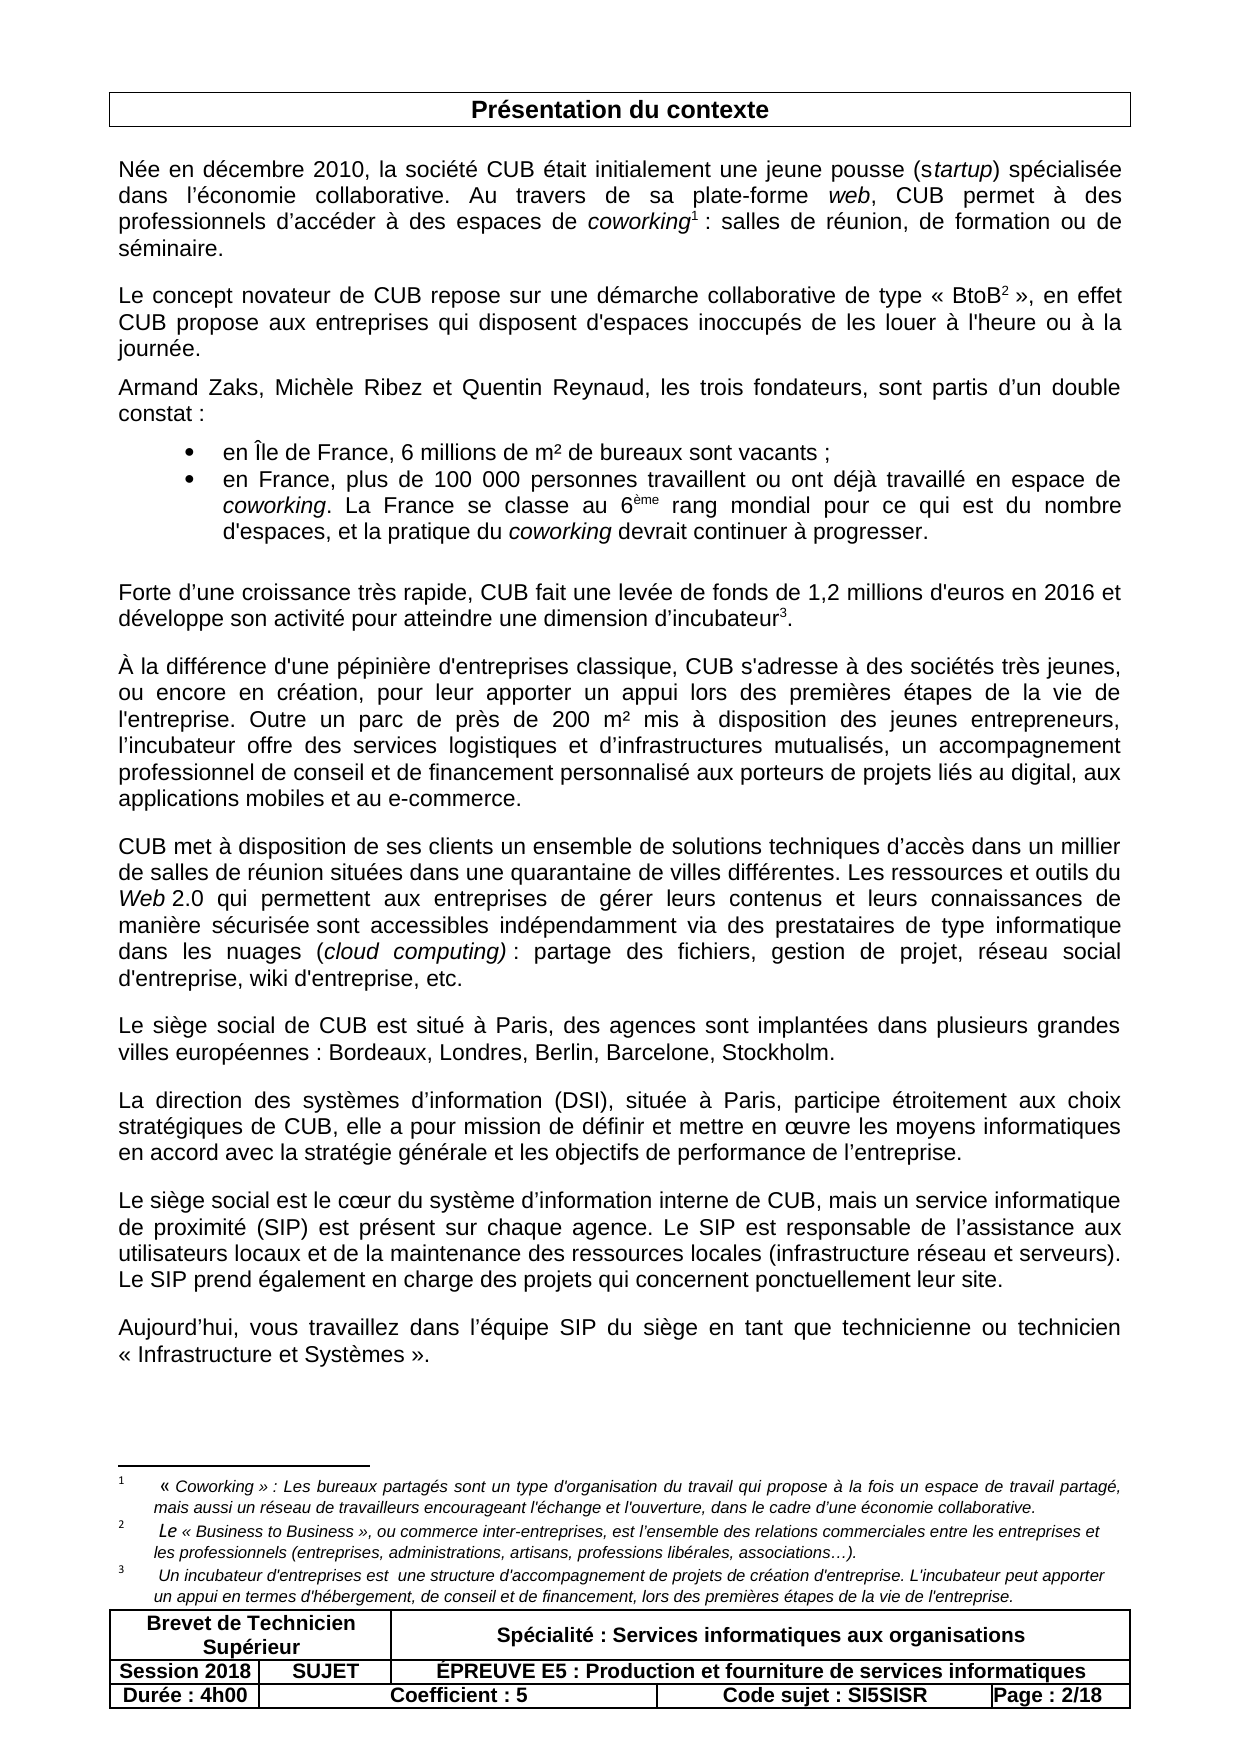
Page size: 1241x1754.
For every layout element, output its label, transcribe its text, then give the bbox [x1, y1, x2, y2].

text Le concept novateur de CUB repose sur une démarche collaborative de type « BtoB », en effet CUB propose aux entreprises qui disposent d'espaces inoccupés de les louer à l'heure ou à la journée. [118, 282, 1122, 362]
text CUB met à disposition de ses clients un ensemble de solutions techniques d’accès dans un millier de salles de réunion situées dans une quarantaine de villes différentes. Les ressources et outils du Web 2.0 qui permettent aux entreprises de gérer leurs contenus et leurs connaissances de manière sécurisée sont accessibles indépendamment via des prestataires de type informatique dans les nuages (cloud computing) : partage des fichiers, gestion de projet, réseau social d'entreprise, wiki d'entreprise, etc. [118, 833, 1122, 991]
list en Île de France, 6 millions de m² de bureaux sont vacants ; [185, 439, 1122, 466]
text La direction des systèmes d’information (DSI), située à Paris, participe étroitement aux choix stratégiques de CUB, elle a pour mission de définir et mettre en œuvre les moyens informatiques en accord avec la stratégie générale et les objectifs de performance de l’entreprise. [118, 1087, 1122, 1166]
text Armand Zaks, Michèle Ribez et Quentin Reynaud, les trois fondateurs, sont partis d’un double constat : [118, 374, 1122, 427]
text Forte d’une croissance très rapide, CUB fait une levée de fonds de 1,2 millions d'euros en 2016 et développe son activité pour atteindre une dimension d’incubateur. [118, 579, 1122, 631]
list en France, plus de 100 000 personnes travaillent ou ont déjà travaillé en espace de coworking. La France se classe au 6ème rang mondial pour ce qui est du nombre d'espaces, et la pratique du coworking devrait continuer à progresser. [185, 466, 1122, 545]
text Aujourd’hui, vous travaillez dans l’équipe SIP du siège en tant que technicienne ou technicien « Infrastructure et Systèmes ». [118, 1314, 1122, 1367]
text Le siège social de CUB est situé à Paris, des agences sont implantées dans plusieurs grandes villes européennes : Bordeaux, Londres, Berlin, Barcelone, Stockholm. [118, 1012, 1122, 1065]
text À la différence d'une pépinière d'entreprises classique, CUB s'adresse à des sociétés très jeunes, ou encore en création, pour leur apporter un appui lors des premières étapes de la vie de l'entreprise. Outre un parc de près de 200 m² mis à disposition des jeunes entrepreneurs, l’incubateur offre des services logistiques et d’infrastructures mutualisés, un accompagnement professionnel de conseil et de financement personnalisé aux porteurs de projets liés au digital, aux applications mobiles et au e-commerce. [118, 653, 1122, 811]
text Née en décembre 2010, la société CUB était initialement une jeune pousse (startup) spécialisée dans l’économie collaborative. Au travers de sa plate-forme web, CUB permet à des professionnels d’accéder à des espaces de coworking : salles de réunion, de formation ou de séminaire. [118, 156, 1122, 261]
text Présentation du contexte [110, 93, 1130, 126]
text Le siège social est le cœur du système d’information interne de CUB, mais un service informatique de proximité (SIP) est présent sur chaque agence. Le SIP est responsable de l’assistance aux utilisateurs locaux et de la maintenance des ressources locales (infrastructure réseau et serveurs). Le SIP prend également en charge des projets qui concernent ponctuellement leur site. [118, 1187, 1122, 1293]
